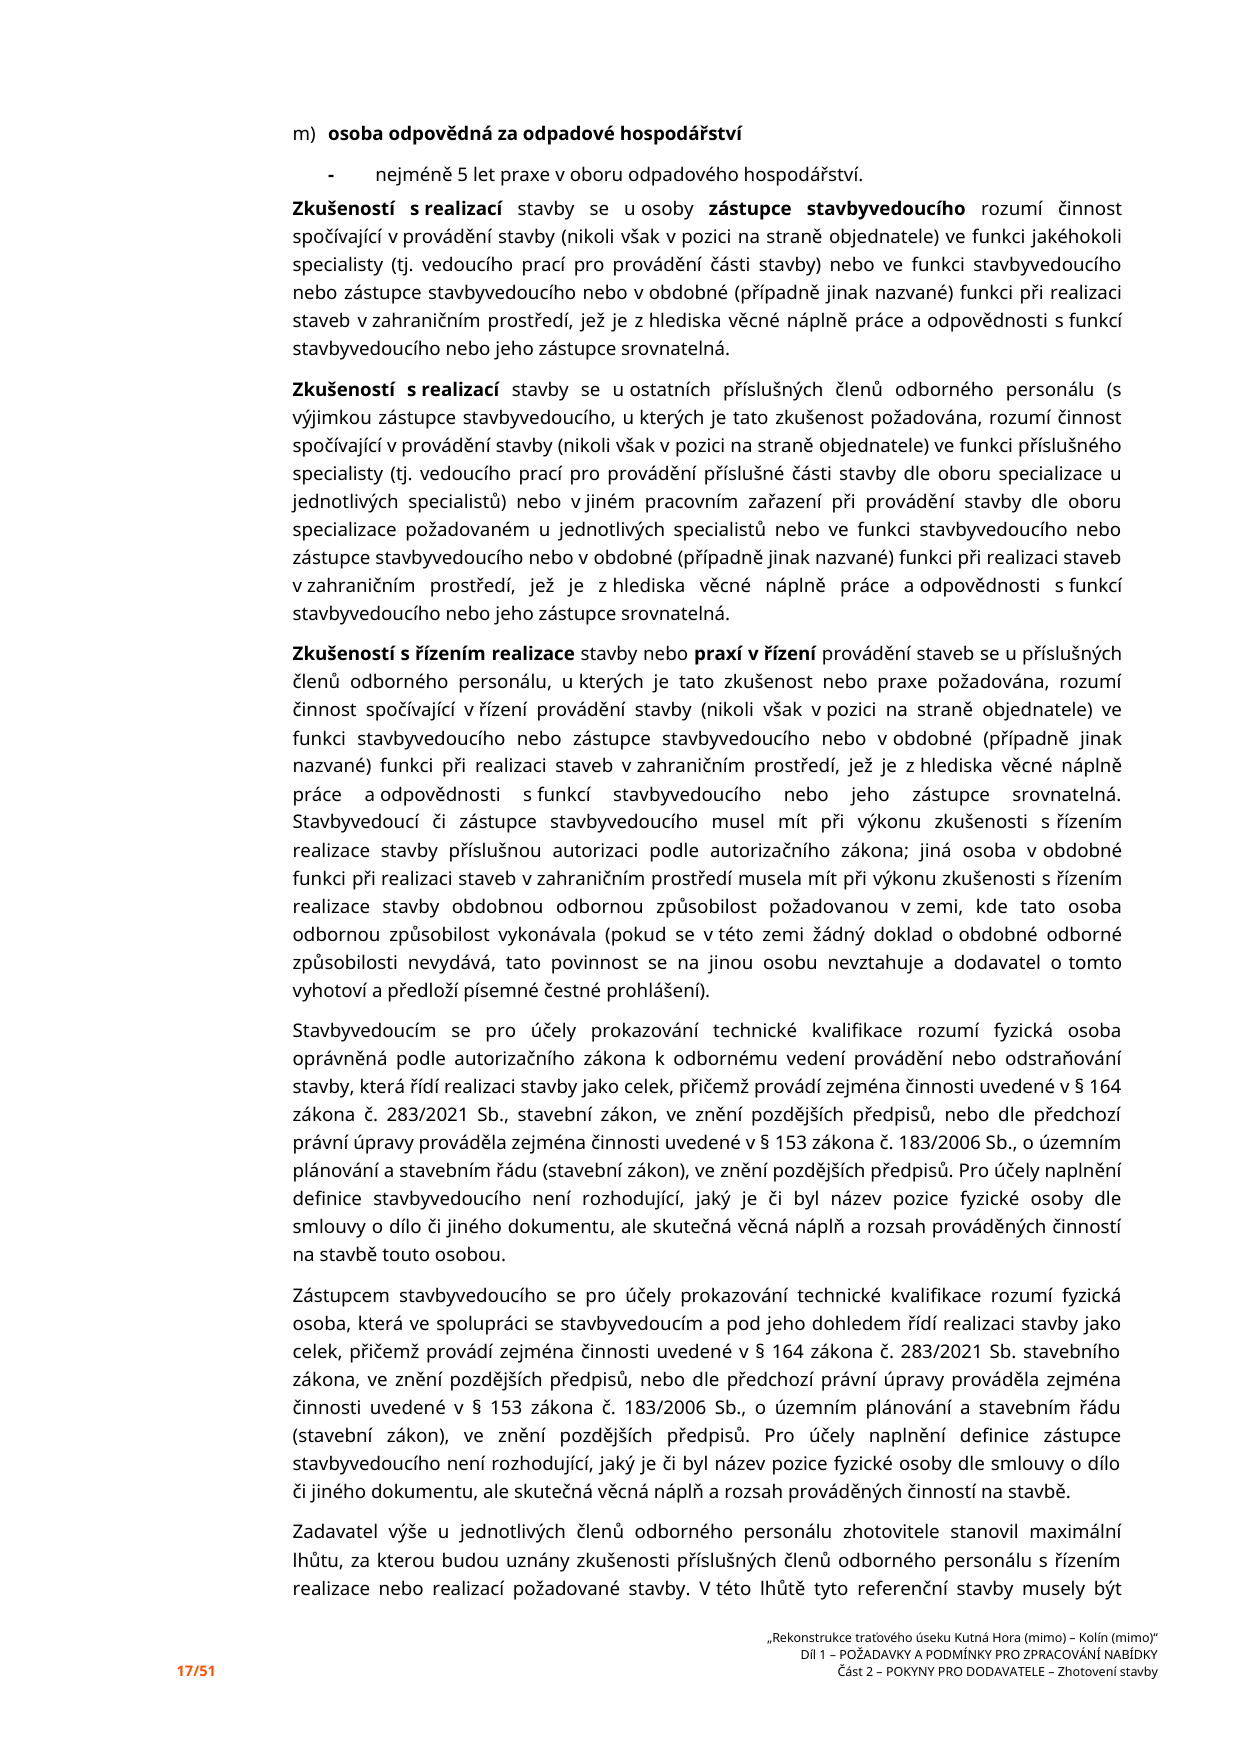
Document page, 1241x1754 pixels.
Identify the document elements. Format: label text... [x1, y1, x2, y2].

text nejméně 5 let praxe v oboru odpadového hospodářství. [328, 161, 1122, 187]
text Stavbyvedoucím se pro účely prokazování technické kvalifikace rozumí fyzická osoba oprávněná podle autorizačního zákona k odbornému vedení provádění nebo odstraňování stavby, která řídí realizaci stavby jako celek, přičemž provádí zejména činnosti uvedené v § 164 zákona č. 283/2021 Sb., stavební zákon, ve znění pozdějších předpisů, nebo dle předchozí právní úpravy prováděla zejména činnosti uvedené v § 153 zákona č. 183/2006 Sb., o územním plánování a stavebním řádu (stavební zákon), ve znění pozdějších předpisů. Pro účely naplnění definice stavbyvedoucího není rozhodující, jaký je či byl název pozice fyzické osoby dle smlouvy o dílo či jiného dokumentu, ale skutečná věcná náplň a rozsah prováděných činností na stavbě touto osobou. [292, 1017, 1122, 1267]
text Zástupcem stavbyvedoucího se pro účely prokazování technické kvalifikace rozumí fyzická osoba, která ve spolupráci se stavbyvedoucím a pod jeho dohledem řídí realizaci stavby jako celek, přičemž provádí zejména činnosti uvedené v § 164 zákona č. 283/2021 Sb. stavebního zákona, ve znění pozdějších předpisů, nebo dle předchozí právní úpravy prováděla zejména činnosti uvedené v § 153 zákona č. 183/2006 Sb., o územním plánování a stavebním řádu (stavební zákon), ve znění pozdějších předpisů. Pro účely naplnění definice zástupce stavbyvedoucího není rozhodující, jaký je či byl název pozice fyzické osoby dle smlouvy o dílo či jiného dokumentu, ale skutečná věcná náplň a rozsah prováděných činností na stavbě. [292, 1282, 1122, 1504]
text Zkušeností s řízením realizace stavby nebo praxí v řízení provádění staveb se u příslušných členů odborného personálu, u kterých je tato zkušenost nebo praxe požadována, rozumí činnost spočívající v řízení provádění stavby (nikoli však v pozici na straně objednatele) ve funkci stavbyvedoucího nebo zástupce stavbyvedoucího nebo v obdobné (případně jinak nazvané) funkci při realizaci staveb v zahraničním prostředí, jež je z hlediska věcné náplně práce a odpovědnosti s funkcí stavbyvedoucího nebo jeho zástupce srovnatelná. Stavbyvedoucí či zástupce stavbyvedoucího musel mít při výkonu zkušenosti s řízením realizace stavby příslušnou autorizaci podle autorizačního zákona; jiná osoba v obdobné funkci při realizaci staveb v zahraničním prostředí musela mít při výkonu zkušenosti s řízením realizace stavby obdobnou odbornou způsobilost požadovanou v zemi, kde tato osoba odbornou způsobilost vykonávala (pokud se v této zemi žádný doklad o obdobné odborné způsobilosti nevydává, tato povinnost se na jinou osobu nevztahuje a dodavatel o tomto vyhotoví a předloží písemné čestné prohlášení). [292, 641, 1122, 1002]
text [292, 1519, 1122, 1600]
text osoba odpovědná za odpadové hospodářství [292, 121, 1122, 146]
text Zkušeností s realizací stavby se u ostatních příslušných členů odborného personálu (s výjimkou zástupce stavbyvedoucího, u kterých je tato zkušenost požadována, rozumí činnost spočívající v provádění stavby (nikoli však v pozici na straně objednatele) ve funkci příslušného specialisty (tj. vedoucího prací pro provádění příslušné části stavby dle oboru specializace u jednotlivých specialistů) nebo v jiném pracovním zařazení při provádění stavby dle oboru specializace požadovaném u jednotlivých specialistů nebo ve funkci stavbyvedoucího nebo zástupce stavbyvedoucího nebo v obdobné (případně jinak nazvané) funkci při realizaci staveb v zahraničním prostředí, jež je z hlediska věcné náplně práce a odpovědnosti s funkcí stavbyvedoucího nebo jeho zástupce srovnatelná. [292, 376, 1122, 626]
text Zkušeností s realizací stavby se u osoby zástupce stavbyvedoucího rozumí činnost spočívající v provádění stavby (nikoli však v pozici na straně objednatele) ve funkci jakéhokoli specialisty (tj. vedoucího prací pro provádění části stavby) nebo ve funkci stavbyvedoucího nebo zástupce stavbyvedoucího nebo v obdobné (případně jinak nazvané) funkci při realizaci staveb v zahraničním prostředí, jež je z hlediska věcné náplně práce a odpovědnosti s funkcí stavbyvedoucího nebo jeho zástupce srovnatelná. [292, 195, 1122, 361]
